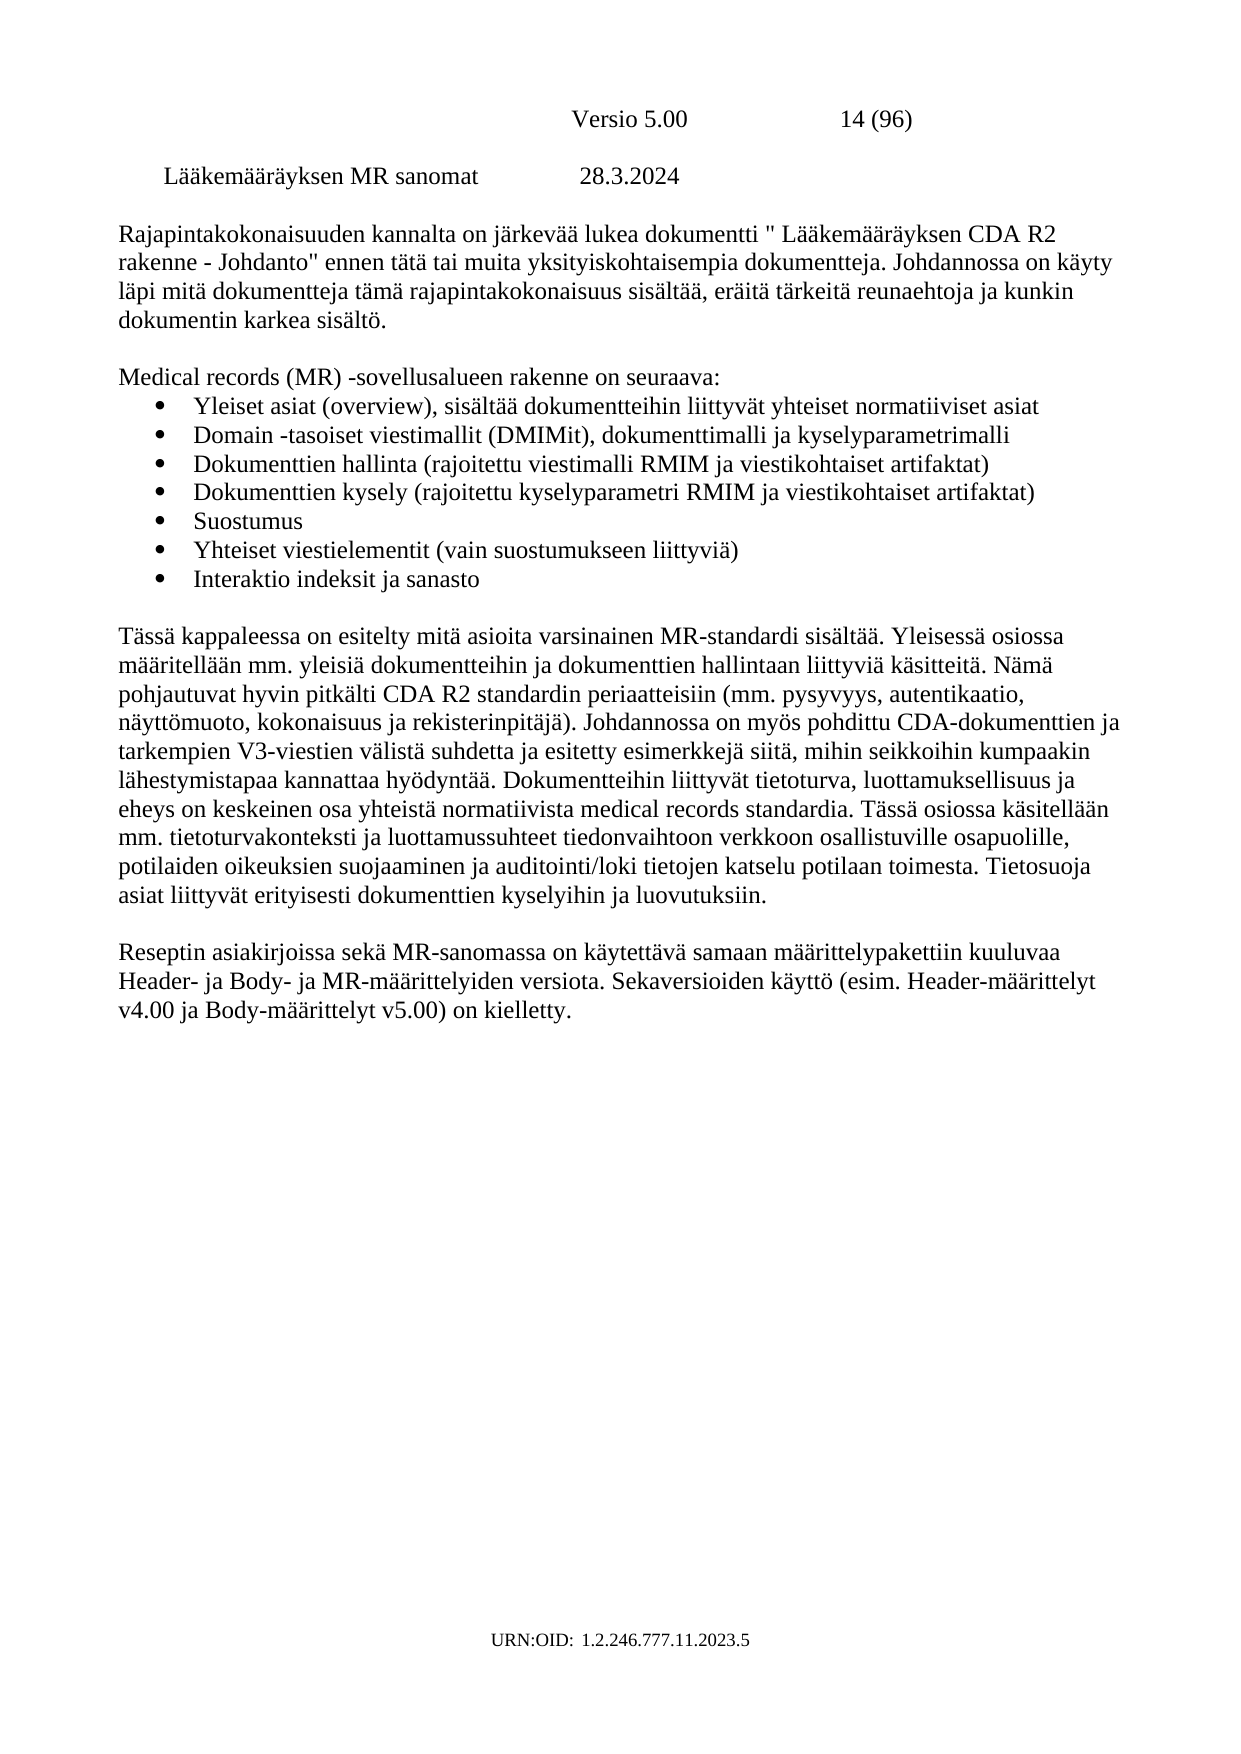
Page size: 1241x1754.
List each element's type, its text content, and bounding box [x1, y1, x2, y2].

text Medical records (MR) -sovellusalueen rakenne on seuraava: [118, 362, 1122, 391]
list Yleiset asiat (overview), sisältää dokumentteihin liittyvät yhteiset normatiiviset asiat [156, 391, 1122, 420]
list Interaktio indeksit ja sanasto [156, 564, 1122, 592]
text Rajapintakokonaisuuden kannalta on järkevää lukea dokumentti " Lääkemääräyksen CDA R2 rakenne - Johdanto" ennen tätä tai muita yksityiskohtaisempia dokumentteja. Johdannossa on käyty läpi mitä dokumentteja tämä rajapintakokonaisuus sisältää, eräitä tärkeitä reunaehtoja ja kunkin dokumentin karkea sisältö. [118, 219, 1122, 334]
list Yhteiset viestielementit (vain suostumukseen liittyviä) [156, 535, 1122, 564]
list Domain -tasoiset viestimallit (DMIMit), dokumenttimalli ja kyselyparametrimalli [156, 420, 1122, 449]
list Dokumenttien kysely (rajoitettu kyselyparametri RMIM ja viestikohtaiset artifaktat) [156, 477, 1122, 506]
text Tässä kappaleessa on esitelty mitä asioita varsinainen MR-standardi sisältää. Yleisessä osiossa määritellään mm. yleisiä dokumentteihin ja dokumenttien hallintaan liittyviä käsitteitä. Nämä pohjautuvat hyvin pitkälti CDA R2 standardin periaatteisiin (mm. pysyvyys, autentikaatio, näyttömuoto, kokonaisuus ja rekisterinpitäjä). Johdannossa on myös pohdittu CDA-dokumenttien ja tarkempien V3-viestien välistä suhdetta ja esitetty esimerkkejä siitä, mihin seikkoihin kumpaakin lähestymistapaa kannattaa hyödyntää. Dokumentteihin liittyvät tietoturva, luottamuksellisuus ja eheys on keskeinen osa yhteistä normatiivista medical records standardia. Tässä osiossa käsitellään mm. tietoturvakonteksti ja luottamussuhteet tiedonvaihtoon verkkoon osallistuville osapuolille, potilaiden oikeuksien suojaaminen ja auditointi/loki tietojen katselu potilaan toimesta. Tietosuoja asiat liittyvät erityisesti dokumenttien kyselyihin ja luovutuksiin. [118, 621, 1122, 909]
list Dokumenttien hallinta (rajoitettu viestimalli RMIM ja viestikohtaiset artifaktat) [156, 449, 1122, 477]
list Suostumus [156, 506, 1122, 535]
text Reseptin asiakirjoissa sekä MR-sanomassa on käytettävä samaan määrittelypakettiin kuuluvaa Header- ja Body- ja MR-määrittelyiden versiota. Sekaversioiden käyttö (esim. Header-määrittelyt v4.00 ja Body-määrittelyt v5.00) on kielletty. [118, 937, 1122, 1024]
